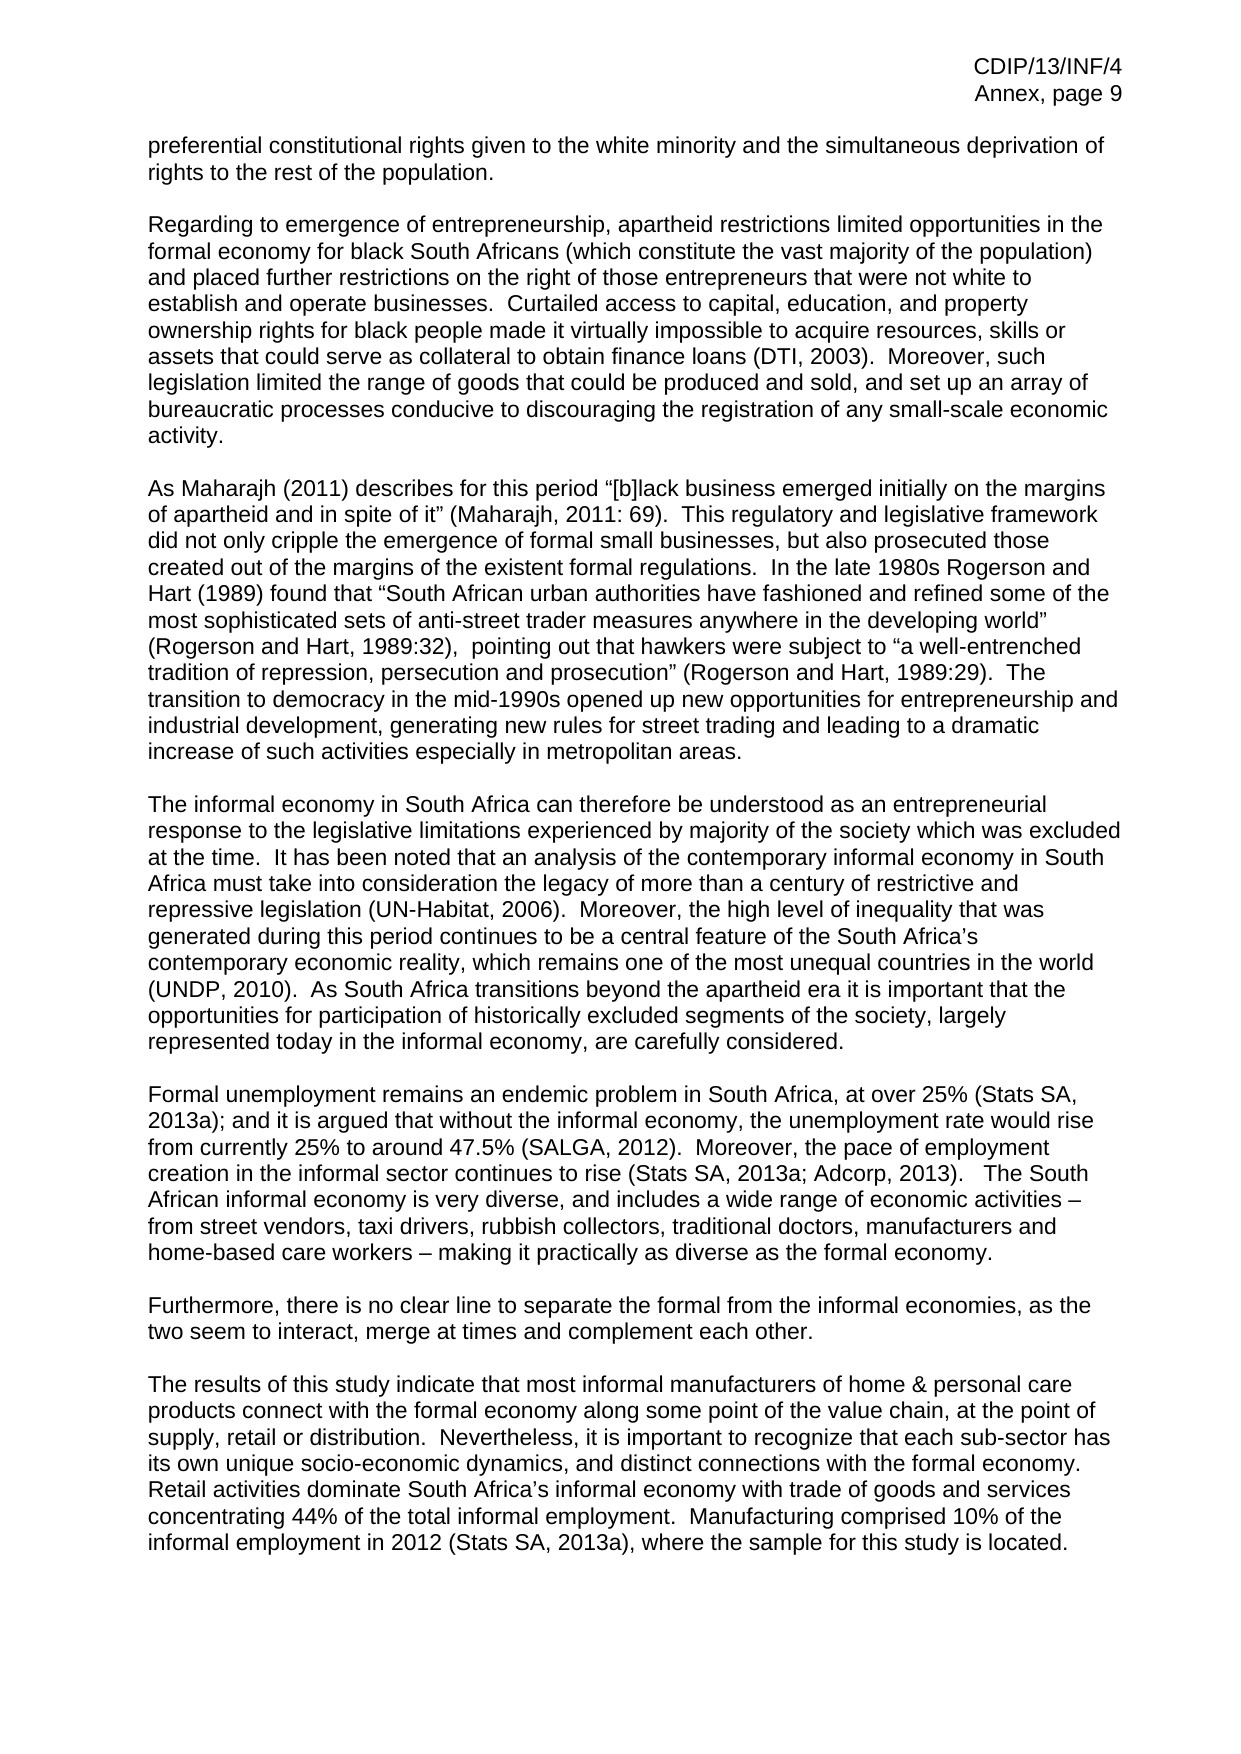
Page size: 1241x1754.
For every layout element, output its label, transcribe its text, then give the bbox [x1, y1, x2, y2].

text Formal unemployment remains an endemic problem in South Africa, at over 25% (Stats SA, 2013a); and it is argued that without the informal economy, the unemployment rate would rise from currently 25% to around 47.5% (SALGA, 2012). Moreover, the pace of employment creation in the informal sector continues to rise (Stats SA, 2013a; Adcorp, 2013). The South African informal economy is very diverse, and includes a wide range of economic activities – from street vendors, taxi drivers, rubbish collectors, traditional doctors, manufacturers and home-based care workers – making it practically as diverse as the formal economy. [148, 1081, 1122, 1265]
text The informal economy in South Africa can therefore be understood as an entrepreneurial response to the legislative limitations experienced by majority of the society which was excluded at the time. It has been noted that an analysis of the contemporary informal economy in South Africa must take into consideration the legacy of more than a century of restrictive and repressive legislation (UN-Habitat, 2006). Moreover, the high level of inequality that was generated during this period continues to be a central feature of the South Africa’s contemporary economic reality, which remains one of the most unequal countries in the world (UNDP, 2010). As South Africa transitions beyond the apartheid era it is important that the opportunities for participation of historically excluded segments of the society, largely represented today in the informal economy, are carefully considered. [148, 791, 1122, 1054]
text Furthermore, there is no clear line to separate the formal from the informal economies, as the two seem to interact, merge at times and complement each other. [148, 1292, 1122, 1344]
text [148, 132, 1122, 185]
text As Maharajh (2011) describes for this period “[b]lack business emerged initially on the margins of apartheid and in spite of it” (Maharajh, 2011: 69). This regulatory and legislative framework did not only cripple the emergence of formal small businesses, but also prosecuted those created out of the margins of the existent formal regulations. In the late 1980s Rogerson and Hart (1989) found that “South African urban authorities have fashioned and refined some of the most sophisticated sets of anti-street trader measures anywhere in the developing world” (Rogerson and Hart, 1989:32), pointing out that hawkers were subject to “a well-entrenched tradition of repression, persecution and prosecution” (Rogerson and Hart, 1989:29). The transition to democracy in the mid-1990s opened up new opportunities for entrepreneurship and industrial development, generating new rules for street trading and leading to a dramatic increase of such activities especially in metropolitan areas. [148, 475, 1122, 765]
text The results of this study indicate that most informal manufacturers of home & personal care products connect with the formal economy along some point of the value chain, at the point of supply, retail or distribution. Nevertheless, it is important to recognize that each sub-sector has its own unique socio-economic dynamics, and distinct connections with the formal economy. Retail activities dominate South Africa’s informal economy with trade of goods and services concentrating 44% of the total informal employment. Manufacturing comprised 10% of the informal employment in 2012 (Stats SA, 2013a), where the sample for this study is located. [148, 1371, 1122, 1555]
text Regarding to emergence of entrepreneurship, apartheid restrictions limited opportunities in the formal economy for black South Africans (which constitute the vast majority of the population) and placed further restrictions on the right of those entrepreneurs that were not white to establish and operate businesses. Curtailed access to capital, education, and property ownership rights for black people made it virtually impossible to acquire resources, skills or assets that could serve as collateral to obtain finance loans (DTI, 2003). Moreover, such legislation limited the range of goods that could be produced and sold, and set up an array of bureaucratic processes conducive to discouraging the registration of any small-scale economic activity. [148, 211, 1122, 448]
